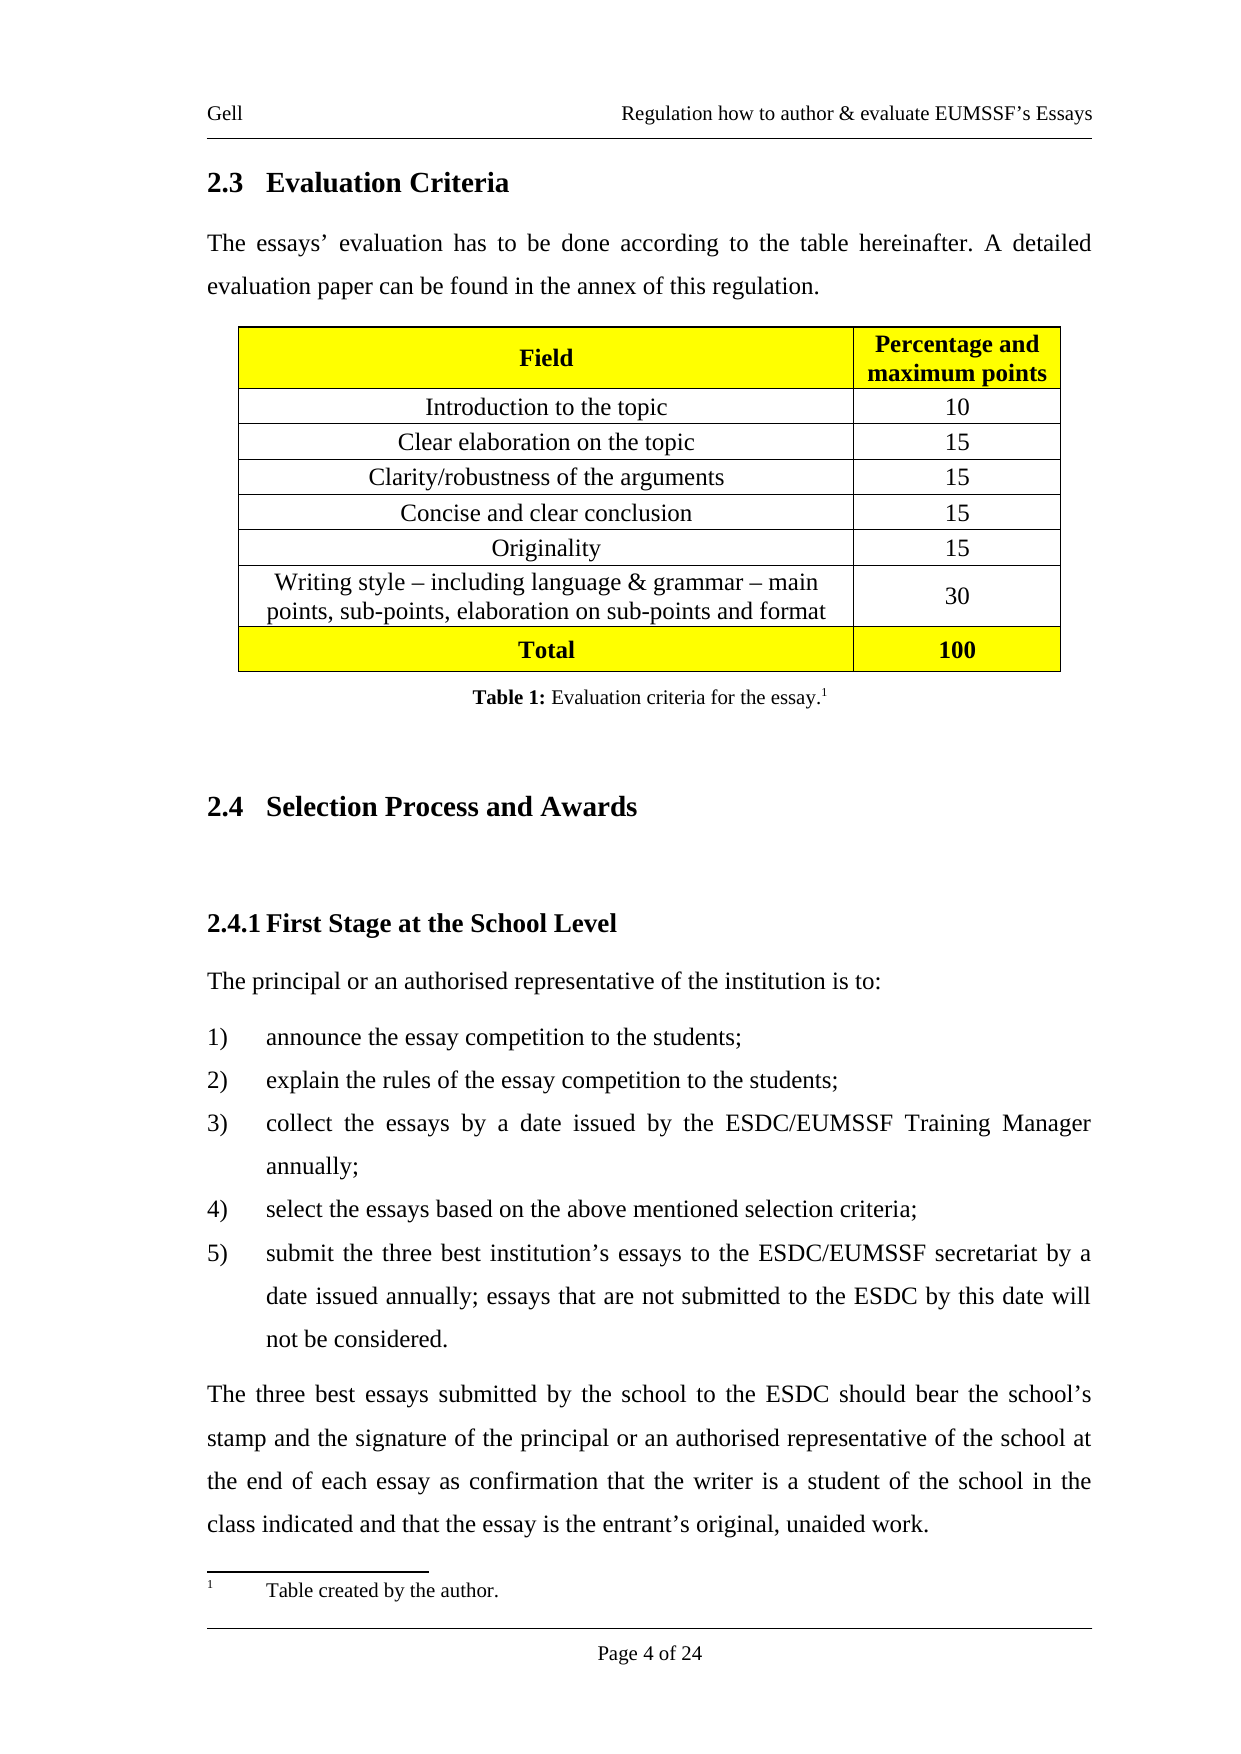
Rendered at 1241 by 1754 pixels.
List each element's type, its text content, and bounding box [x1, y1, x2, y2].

table_cell Total [239, 627, 853, 671]
table_header Percentage and maximum points [854, 328, 1060, 388]
list collect the essays by a date issued by the ESDC/EUMSSF Training Manager annually; [207, 1108, 1092, 1180]
table_cell Originality [239, 530, 853, 564]
table_cell Introduction to the topic [239, 389, 853, 423]
text 2.4.1 First Stage at the School Level [207, 907, 1092, 938]
text 2.3 Evaluation Criteria [207, 165, 1092, 198]
text The three best essays submitted by the school to the ESDC should bear the school’s stamp and the signature of the principal or an authorised representative of the school at the end of each essay as confirmation that the writer is a student of the school in the class indicated and that the essay is the entrant’s original, unaided work. [207, 1379, 1092, 1538]
table_cell Clarity/robustness of the arguments [239, 460, 853, 494]
table_cell 15 [854, 424, 1060, 458]
table_cell Clear elaboration on the topic [239, 424, 853, 458]
text The essays’ evaluation has to be done according to the table hereinafter. A detailed evaluation paper can be found in the annex of this regulation. [207, 228, 1092, 299]
table_cell 10 [854, 389, 1060, 423]
list select the essays based on the above mentioned selection criteria; [207, 1194, 1092, 1223]
table_header Field [239, 328, 853, 388]
table_cell 15 [854, 460, 1060, 494]
text The principal or an authorised representative of the institution is to: [207, 966, 1092, 995]
table_cell 15 [854, 495, 1060, 529]
table_cell 100 [854, 627, 1060, 671]
text Table 1: Evaluation criteria for the essay. [207, 685, 1092, 709]
list submit the three best institution’s essays to the ESDC/EUMSSF secretariat by a date issued annually; essays that are not submitted to the ESDC by this date will not be considered. [207, 1238, 1092, 1353]
list announce the essay competition to the students; [207, 1022, 1092, 1051]
table_cell 30 [854, 566, 1060, 626]
table_cell Writing style – including language & grammar – main points, sub-points, elaboration on sub-points and format [239, 566, 853, 626]
text 2.4 Selection Process and Awards [207, 789, 1092, 822]
list explain the rules of the essay competition to the students; [207, 1065, 1092, 1094]
table_cell 15 [854, 530, 1060, 564]
table_cell Concise and clear conclusion [239, 495, 853, 529]
